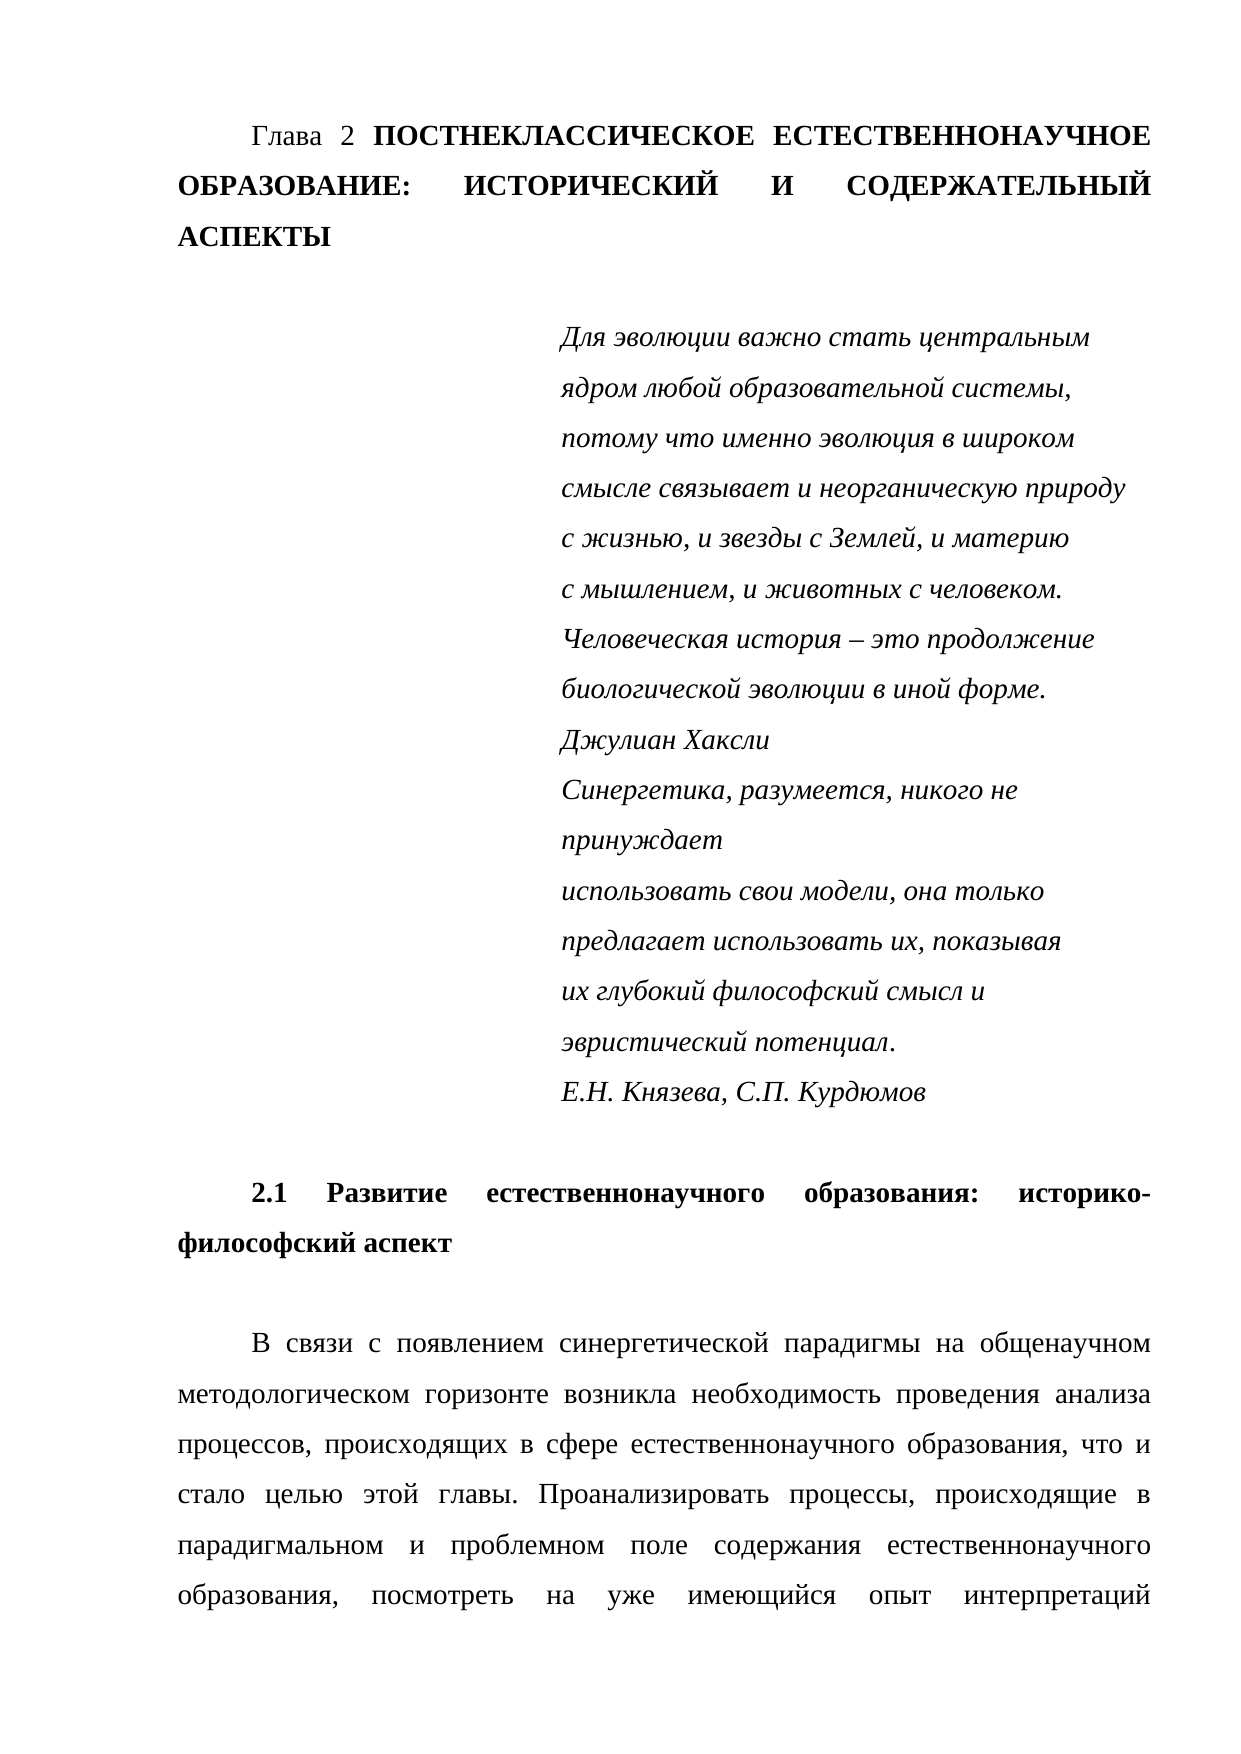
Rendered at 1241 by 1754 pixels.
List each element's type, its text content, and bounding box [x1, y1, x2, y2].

text Е.Н. Князева, С.П. Курдюмов [561, 1074, 1152, 1108]
text Синергетика, разумеется, никого не принуждает [561, 772, 1152, 856]
text предлагает использовать их, показывая [561, 923, 1152, 957]
text с мышлением, и животных с человеком. [561, 571, 1152, 604]
text с жизнью, и звезды с Землей, и материю [561, 521, 1152, 554]
text Для эволюции важно стать центральным [561, 319, 1152, 353]
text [177, 1326, 1152, 1611]
subtitle 2.1 Развитие естественнонаучного образования: историко-философский аспект [177, 1175, 1152, 1258]
text смысле связывает и неорганическую природу [561, 470, 1152, 504]
text использовать свои модели, она только [561, 873, 1152, 906]
text Глава 2 Постнеклассическое естественнонаучное образование: исторический и содержательный аспектЫ [177, 118, 1152, 252]
text их глубокий философский смысл и [561, 973, 1152, 1007]
text ядром любой образовательной системы, [561, 370, 1152, 403]
text Джулиан Хаксли [561, 722, 1152, 755]
text потому что именно эволюция в широком [561, 420, 1152, 453]
text Человеческая история – это продолжение [561, 621, 1152, 655]
text эвристический потенциал. [561, 1024, 1152, 1057]
text биологической эволюции в иной форме. [561, 672, 1152, 705]
